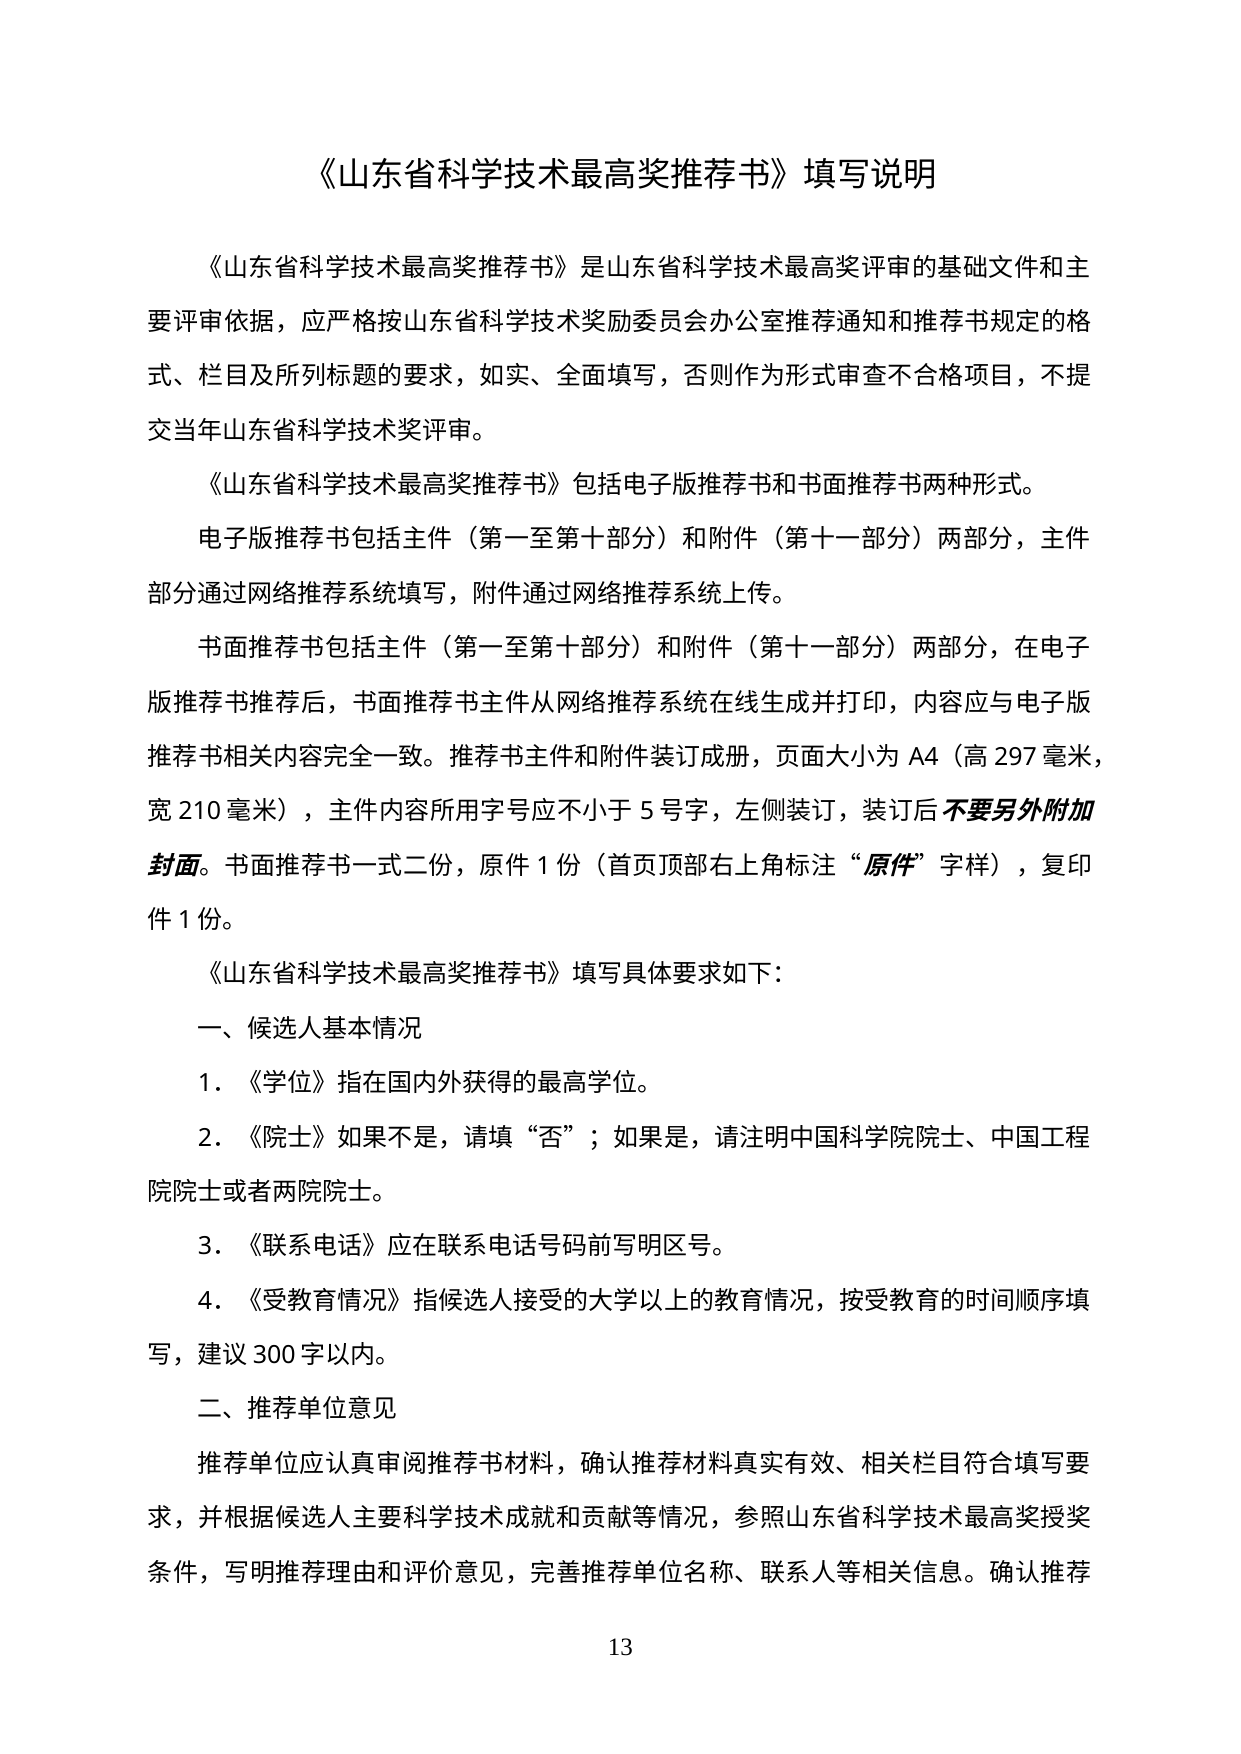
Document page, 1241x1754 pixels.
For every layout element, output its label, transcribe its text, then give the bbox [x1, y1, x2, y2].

text 一、候选人基本情况 [148, 1008, 1092, 1044]
text 《山东省科学技术最高奖推荐书》是山东省科学技术最高奖评审的基础文件和主要评审依据，应严格按山东省科学技术奖励委员会办公室推荐通知和推荐书规定的格式、栏目及所列标题的要求，如实、全面填写，否则作为形式审查不合格项目，不提交当年山东省科学技术奖评审。 [148, 247, 1092, 446]
text 3．《联系电话》应在联系电话号码前写明区号。 [148, 1226, 1092, 1262]
text 4．《受教育情况》指候选人接受的大学以上的教育情况，按受教育的时间顺序填写，建议300字以内。 [148, 1280, 1092, 1371]
text 2．《院士》如果不是，请填“否”；如果是，请注明中国科学院院士、中国工程院院士或者两院院士。 [148, 1117, 1092, 1208]
text 1．《学位》指在国内外获得的最高学位。 [148, 1063, 1092, 1099]
text 书面推荐书包括主件（第一至第十部分）和附件（第十一部分）两部分，在电子版推荐书推荐后，书面推荐书主件从网络推荐系统在线生成并打印，内容应与电子版推荐书相关内容完全一致。推荐书主件和附件装订成册，页面大小为A4（高297毫米，宽210毫米），主件内容所用字号应不小于5号字，左侧装订，装订后不要另外附加封面。书面推荐书一式二份，原件1份（首页顶部右上角标注“原件”字样），复印件1份。 [148, 628, 1092, 936]
text 二、推荐单位意见 [148, 1389, 1092, 1425]
text 电子版推荐书包括主件（第一至第十部分）和附件（第十一部分）两部分，主件部分通过网络推荐系统填写，附件通过网络推荐系统上传。 [148, 519, 1092, 609]
text 《山东省科学技术最高奖推荐书》填写具体要求如下： [148, 954, 1092, 990]
subtitle 《山东省科学技术最高奖推荐书》填写说明 [148, 148, 1092, 196]
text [148, 1443, 1092, 1588]
text 《山东省科学技术最高奖推荐书》包括电子版推荐书和书面推荐书两种形式。 [148, 464, 1092, 501]
